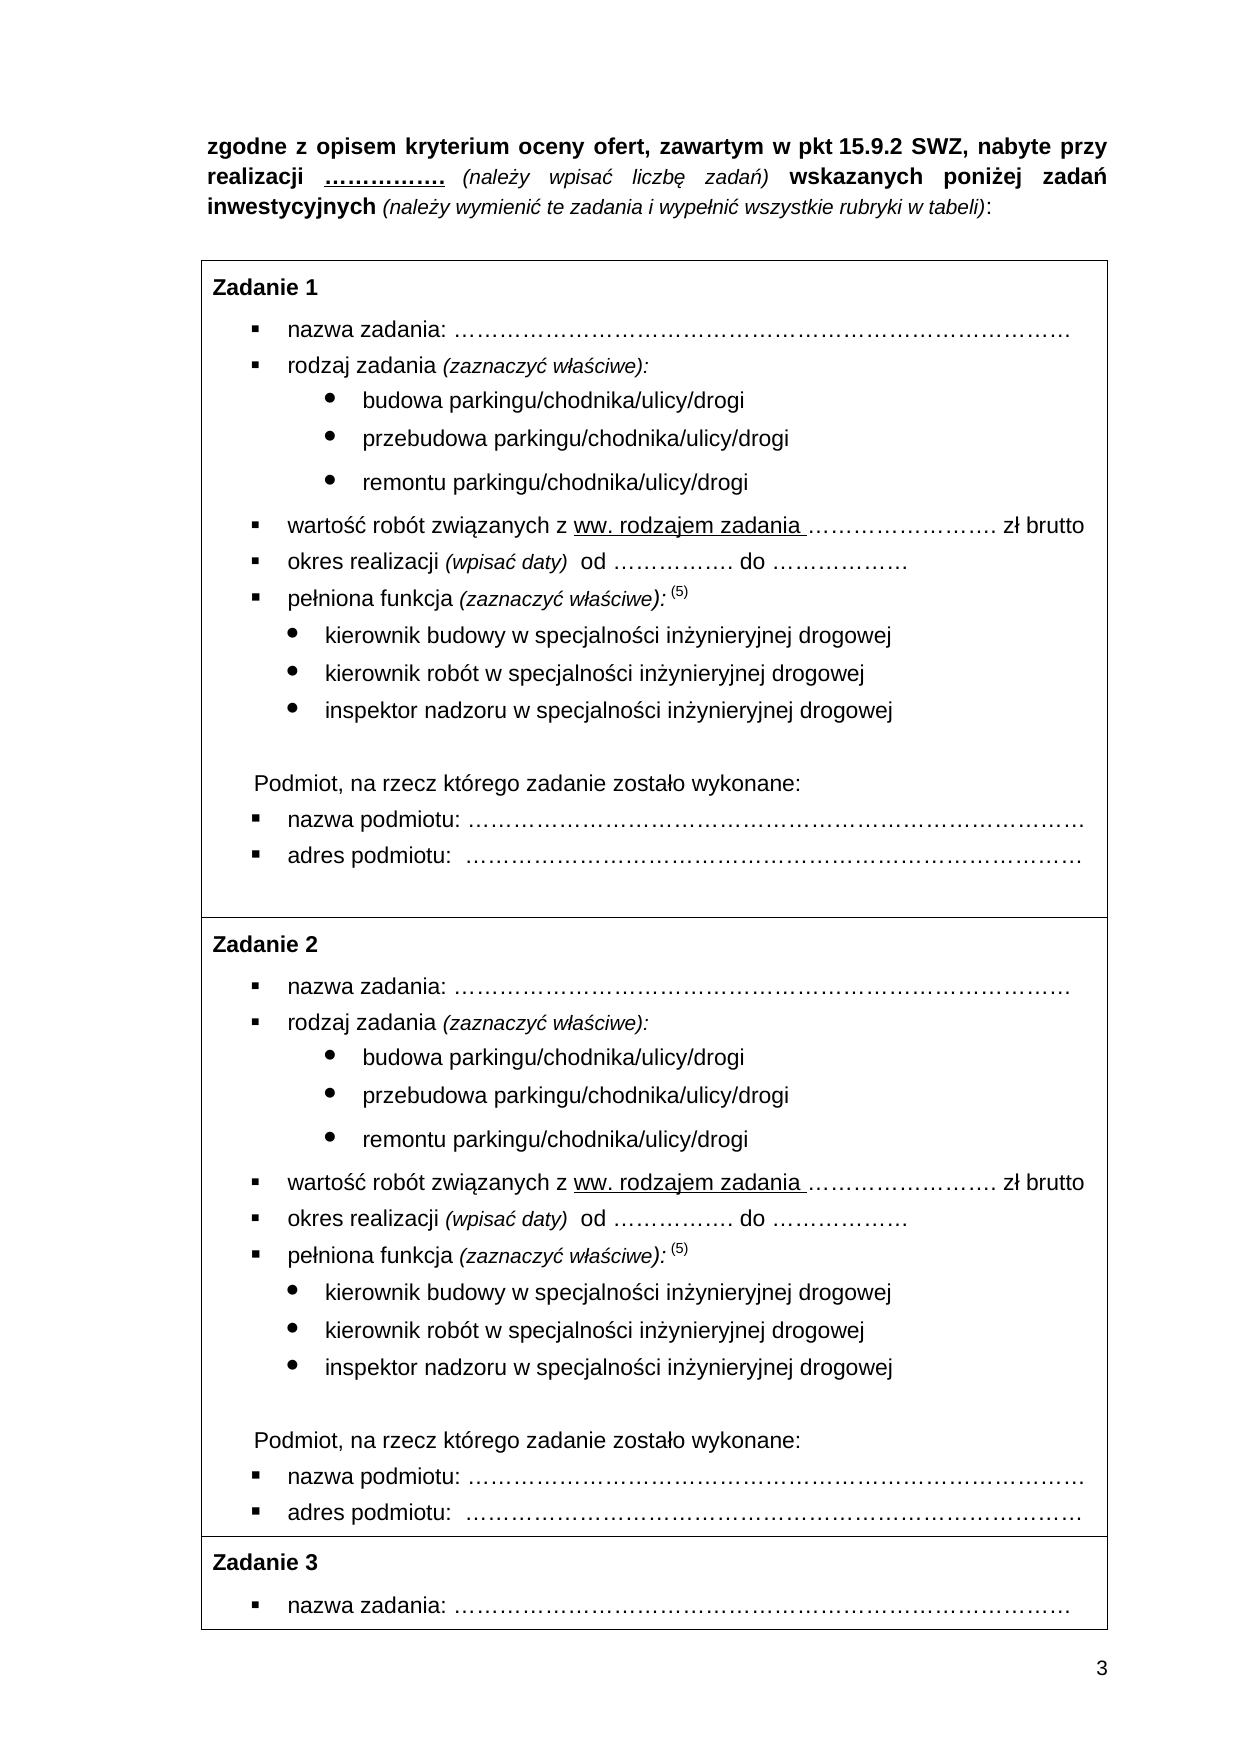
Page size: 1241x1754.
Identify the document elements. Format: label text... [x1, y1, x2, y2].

table_header Zadanie 1 nazwa zadania: ……………………………………………………………………… rodzaj zadania (zaznaczyć właściwe): budowa parkingu/chodnika/ulicy/drogi przebudowa parkingu/chodnika/ulicy/drogi remontu parkingu/chodnika/ulicy/drogi wartość robót związanych z ww. rodzajem zadania ……………………. zł brutto okres realizacji (wpisać daty) od ……………. do ……………… pełniona funkcja (zaznaczyć właściwe): (5) kierownik budowy w specjalności inżynieryjnej drogowej kierownik robót w specjalności inżynieryjnej drogowej inspektor nadzoru w specjalności inżynieryjnej drogowej Podmiot, na rzecz którego zadanie zostało wykonane: nazwa podmiotu: ……………………………………………………………………… adres podmiotu: ……………………………………………………………………… [202, 261, 1107, 917]
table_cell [202, 1537, 1107, 1628]
table_cell Zadanie 2 nazwa zadania: ……………………………………………………………………… rodzaj zadania (zaznaczyć właściwe): budowa parkingu/chodnika/ulicy/drogi przebudowa parkingu/chodnika/ulicy/drogi remontu parkingu/chodnika/ulicy/drogi wartość robót związanych z ww. rodzajem zadania ……………………. zł brutto okres realizacji (wpisać daty) od ……………. do ……………… pełniona funkcja (zaznaczyć właściwe): (5) kierownik budowy w specjalności inżynieryjnej drogowej kierownik robót w specjalności inżynieryjnej drogowej inspektor nadzoru w specjalności inżynieryjnej drogowej Podmiot, na rzecz którego zadanie zostało wykonane: nazwa podmiotu: ……………………………………………………………………… adres podmiotu: ……………………………………………………………………… [202, 918, 1107, 1536]
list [207, 133, 1107, 220]
